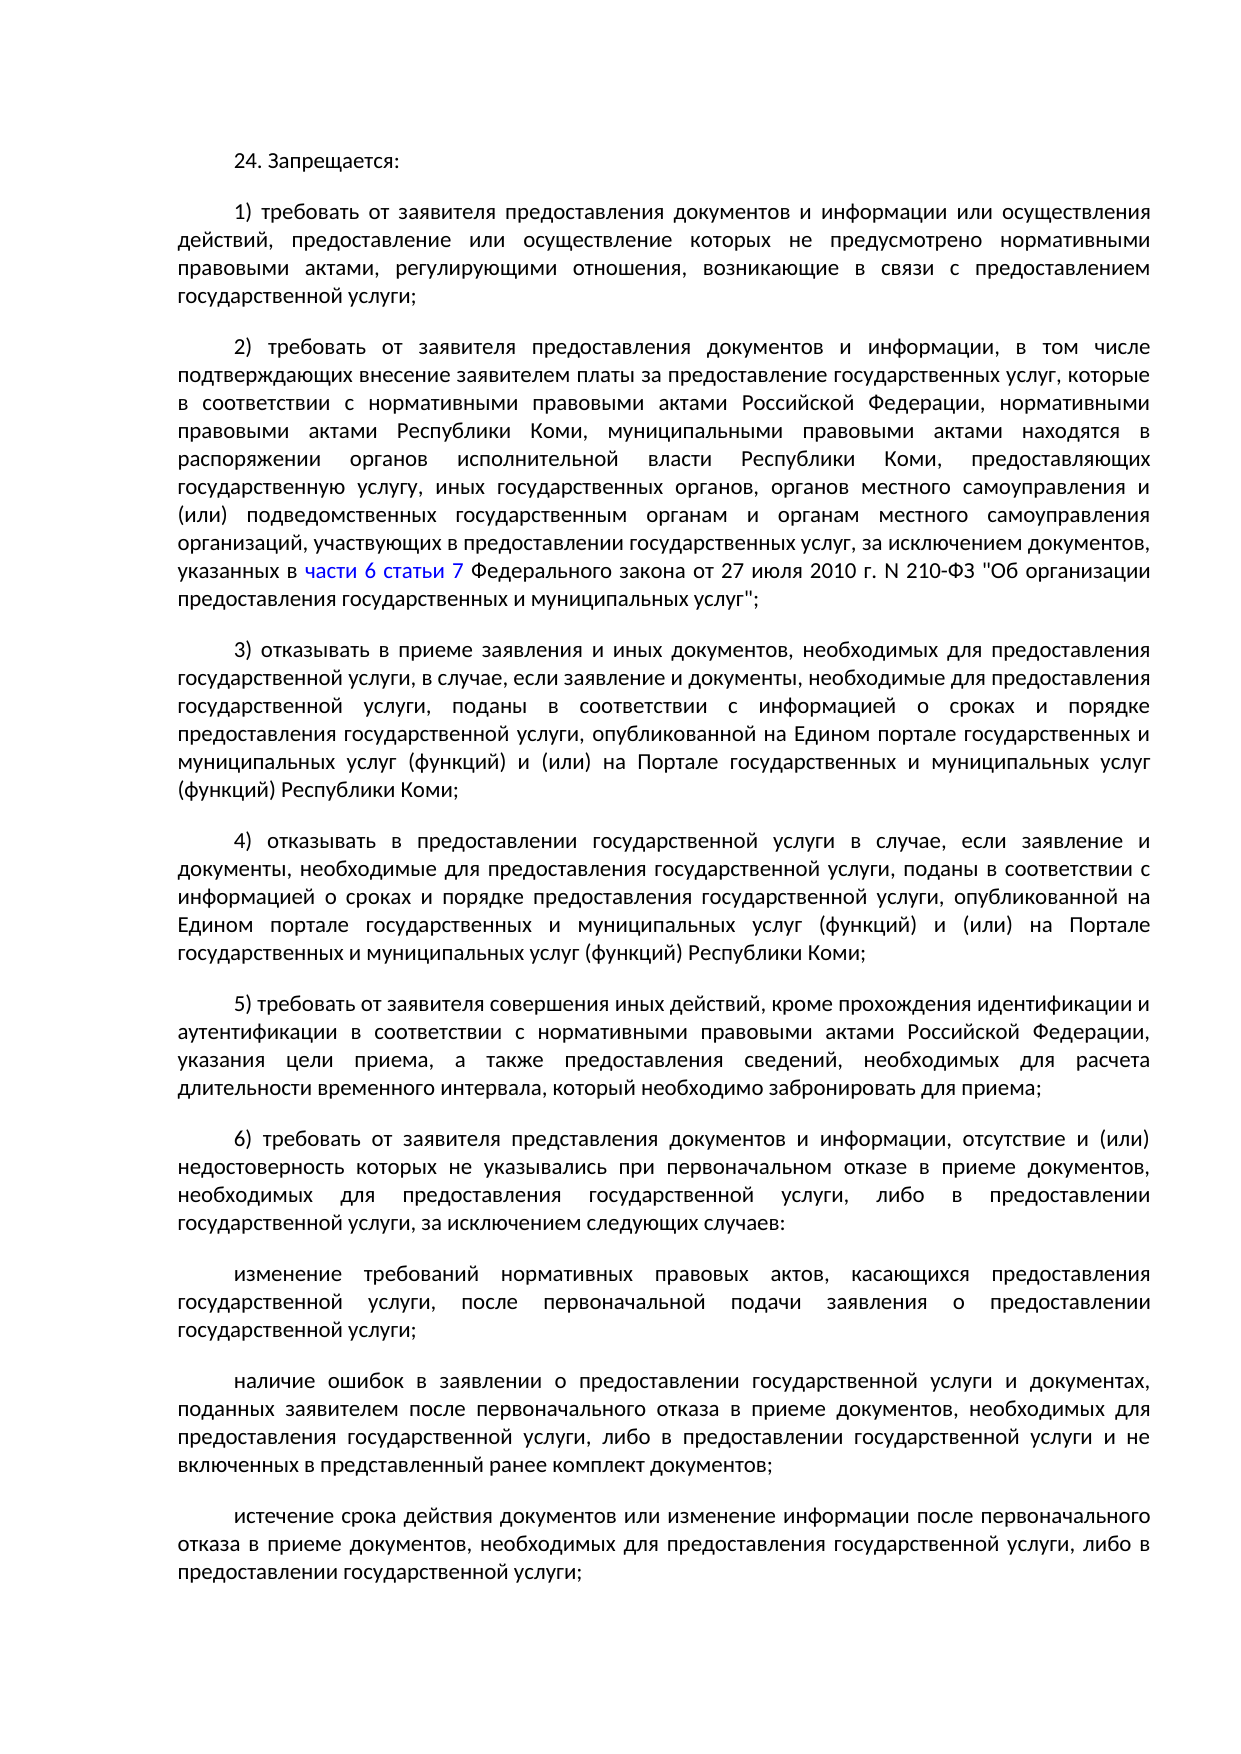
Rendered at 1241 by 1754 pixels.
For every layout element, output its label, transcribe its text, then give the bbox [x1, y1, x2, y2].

text 3) отказывать в приеме заявления и иных документов, необходимых для предоставления государственной услуги, в случае, если заявление и документы, необходимые для предоставления государственной услуги, поданы в соответствии с информацией о сроках и порядке предоставления государственной услуги, опубликованной на Едином портале государственных и муниципальных услуг (функций) и (или) на Портале государственных и муниципальных услуг (функций) Республики Коми; [177, 635, 1152, 803]
text 4) отказывать в предоставлении государственной услуги в случае, если заявление и документы, необходимые для предоставления государственной услуги, поданы в соответствии с информацией о сроках и порядке предоставления государственной услуги, опубликованной на Едином портале государственных и муниципальных услуг (функций) и (или) на Портале государственных и муниципальных услуг (функций) Республики Коми; [177, 826, 1152, 966]
text 5) требовать от заявителя совершения иных действий, кроме прохождения идентификации и аутентификации в соответствии с нормативными правовыми актами Российской Федерации, указания цели приема, а также предоставления сведений, необходимых для расчета длительности временного интервала, который необходимо забронировать для приема; [177, 989, 1152, 1101]
text 1) требовать от заявителя предоставления документов и информации или осуществления действий, предоставление или осуществление которых не предусмотрено нормативными правовыми актами, регулирующими отношения, возникающие в связи с предоставлением государственной услуги; [177, 197, 1152, 309]
text истечение срока действия документов или изменение информации после первоначального отказа в приеме документов, необходимых для предоставления государственной услуги, либо в предоставлении государственной услуги; [177, 1501, 1152, 1585]
text 6) требовать от заявителя представления документов и информации, отсутствие и (или) недостоверность которых не указывались при первоначальном отказе в приеме документов, необходимых для предоставления государственной услуги, либо в предоставлении государственной услуги, за исключением следующих случаев: [177, 1124, 1152, 1236]
text изменение требований нормативных правовых актов, касающихся предоставления государственной услуги, после первоначальной подачи заявления о предоставлении государственной услуги; [177, 1259, 1152, 1343]
text 24. Запрещается: [177, 146, 1152, 174]
text наличие ошибок в заявлении о предоставлении государственной услуги и документах, поданных заявителем после первоначального отказа в приеме документов, необходимых для предоставления государственной услуги, либо в предоставлении государственной услуги и не включенных в представленный ранее комплект документов; [177, 1366, 1152, 1478]
text 2) требовать от заявителя предоставления документов и информации, в том числе подтверждающих внесение заявителем платы за предоставление государственных услуг, которые в соответствии с нормативными правовыми актами Российской Федерации, нормативными правовыми актами Республики Коми, муниципальными правовыми актами находятся в распоряжении органов исполнительной власти Республики Коми, предоставляющих государственную услугу, иных государственных органов, органов местного самоуправления и (или) подведомственных государственным органам и органам местного самоуправления организаций, участвующих в предоставлении государственных услуг, за исключением документов, указанных в части 6 статьи 7 Федерального закона от 27 июля 2010 г. N 210-ФЗ "Об организации предоставления государственных и муниципальных услуг"; [177, 332, 1152, 612]
